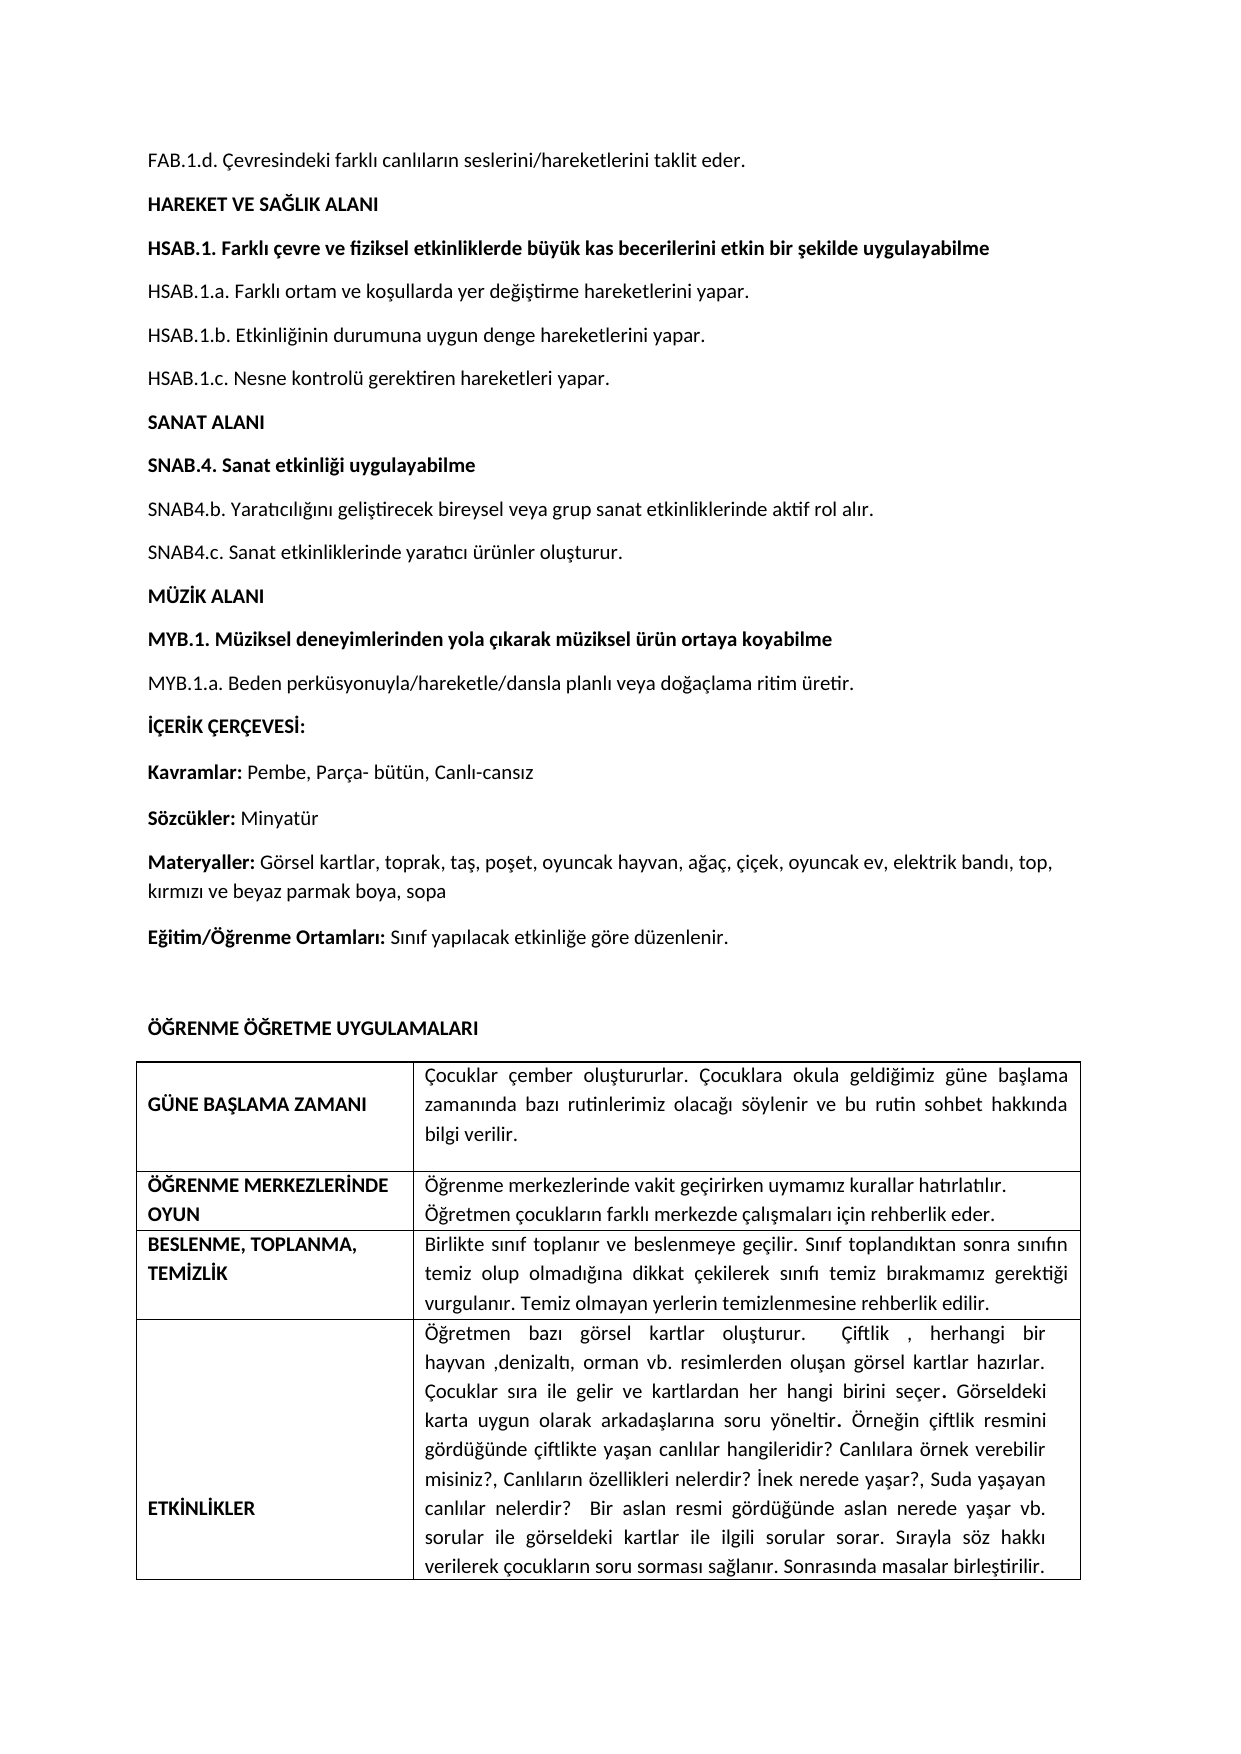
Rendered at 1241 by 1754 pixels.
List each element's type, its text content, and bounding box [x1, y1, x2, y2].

table_header Çocuklar çember oluştururlar. Çocuklara okula geldiğimiz güne başlama zamanında bazı rutinlerimiz olacağı söylenir ve bu rutin sohbet hakkında bilgi verilir. [414, 1063, 1080, 1171]
text Kavramlar: Pembe, Parça- bütün, Canlı-cansız [148, 759, 1093, 785]
text HSAB.1.c. Nesne kontrolü gerektiren hareketleri yapar. [148, 365, 1093, 391]
text ÖĞRENME ÖĞRETME UYGULAMALARI [148, 1016, 1093, 1041]
text İÇERİK ÇERÇEVESİ: [148, 714, 1093, 739]
text FAB.1.d. Çevresindeki farklı canlıların seslerini/hareketlerini taklit eder. [148, 148, 1093, 173]
table_cell ÖĞRENME MERKEZLERİNDE OYUN [137, 1172, 413, 1230]
table_cell BESLENME, TOPLANMA, TEMİZLİK [137, 1231, 413, 1319]
text HAREKET VE SAĞLIK ALANI [148, 191, 1093, 217]
text MYB.1. Müziksel deneyimlerinden yola çıkarak müziksel ürün ortaya koyabilme [148, 627, 1093, 652]
table_header GÜNE BAŞLAMA ZAMANI [137, 1063, 413, 1171]
text HSAB.1.b. Etkinliğinin durumuna uygun denge hareketlerini yapar. [148, 322, 1093, 347]
text Sözcükler: Minyatür [148, 805, 1093, 831]
text SNAB4.b. Yaratıcılığını geliştirecek bireysel veya grup sanat etkinliklerinde aktif rol alır. [148, 496, 1093, 521]
text Eğitim/Öğrenme Ortamları: Sınıf yapılacak etkinliğe göre düzenlenir. [148, 924, 1093, 949]
text SNAB4.c. Sanat etkinliklerinde yaratıcı ürünler oluşturur. [148, 539, 1093, 565]
text Materyaller: Görsel kartlar, toprak, taş, poşet, oyuncak hayvan, ağaç, çiçek, oyuncak ev, elektrik bandı, top, kırmızı ve beyaz parmak boya, sopa [148, 849, 1093, 903]
text MÜZİK ALANI [148, 583, 1093, 608]
table_cell Birlikte sınıf toplanır ve beslenmeye geçilir. Sınıf toplandıktan sonra sınıfın temiz olup olmadığına dikkat çekilerek sınıfı temiz bırakmamız gerektiği vurgulanır. Temiz olmayan yerlerin temizlenmesine rehberlik edilir. [414, 1231, 1080, 1319]
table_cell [414, 1320, 1080, 1579]
table_cell ETKİNLİKLER [137, 1320, 413, 1579]
text SANAT ALANI [148, 409, 1093, 434]
text HSAB.1. Farklı çevre ve fiziksel etkinliklerde büyük kas becerilerini etkin bir şekilde uygulayabilme [148, 235, 1093, 260]
text MYB.1.a. Beden perküsyonuyla/hareketle/dansla planlı veya doğaçlama ritim üretir. [148, 670, 1093, 696]
table_cell Öğrenme merkezlerinde vakit geçirirken uymamız kurallar hatırlatılır. Öğretmen çocukların farklı merkezde çalışmaları için rehberlik eder. [414, 1172, 1080, 1230]
text SNAB.4. Sanat etkinliği uygulayabilme [148, 452, 1093, 478]
text HSAB.1.a. Farklı ortam ve koşullarda yer değiştirme hareketlerini yapar. [148, 278, 1093, 304]
